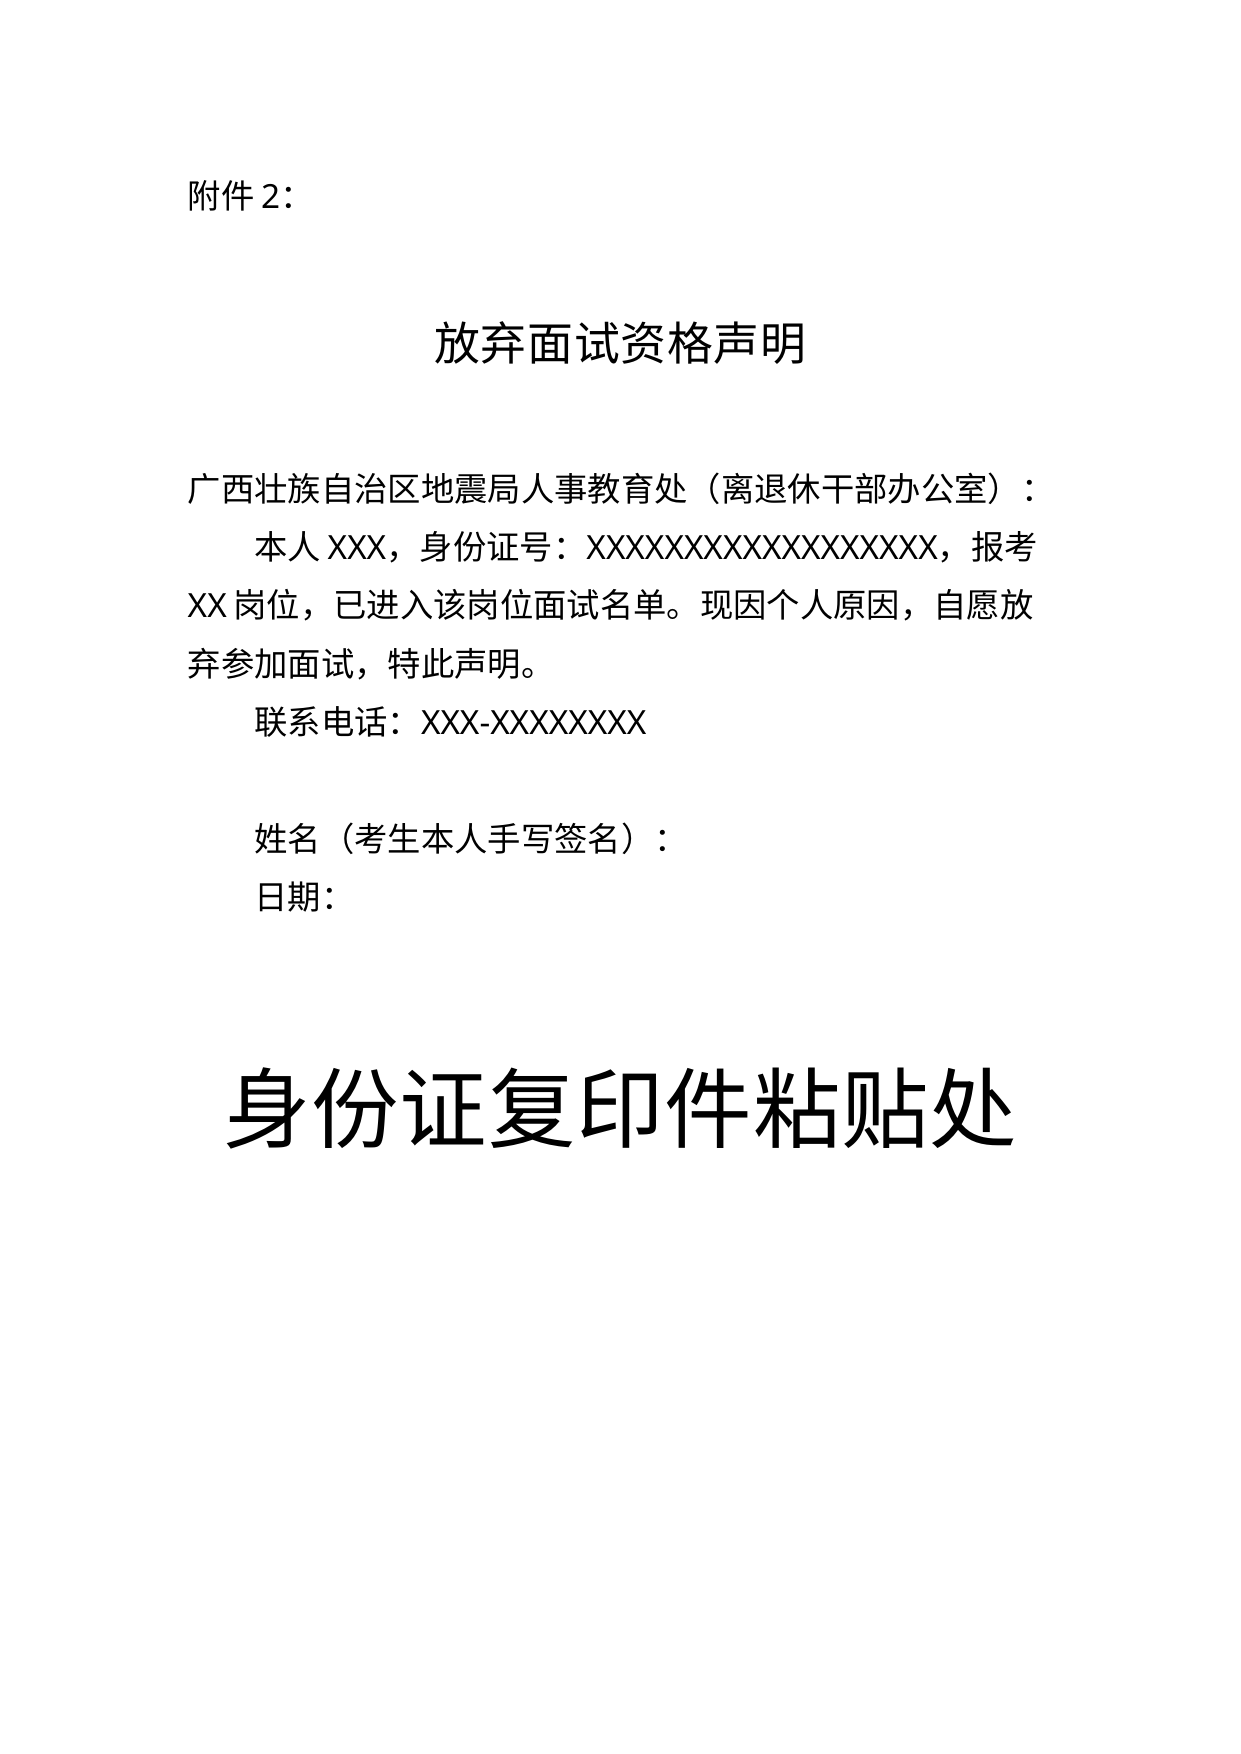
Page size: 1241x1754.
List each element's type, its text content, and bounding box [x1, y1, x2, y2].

text 附件2： [187, 162, 1053, 227]
text 放弃面试资格声明 [187, 292, 1053, 389]
text 广西壮族自治区地震局人事教育处（离退休干部办公室）： [187, 454, 1053, 513]
text 日期： [187, 863, 1053, 921]
text 本人XXX，身份证号：XXXXXXXXXXXXXXXXXX，报考XX岗位，已进入该岗位面试名单。现因个人原因，自愿放弃参加面试，特此声明。 [187, 513, 1053, 688]
text 姓名（考生本人手写签名）： [187, 804, 1053, 863]
text 身份证复印件粘贴处 [187, 1038, 1053, 1168]
text 联系电话：XXX-XXXXXXXX [187, 688, 1053, 746]
